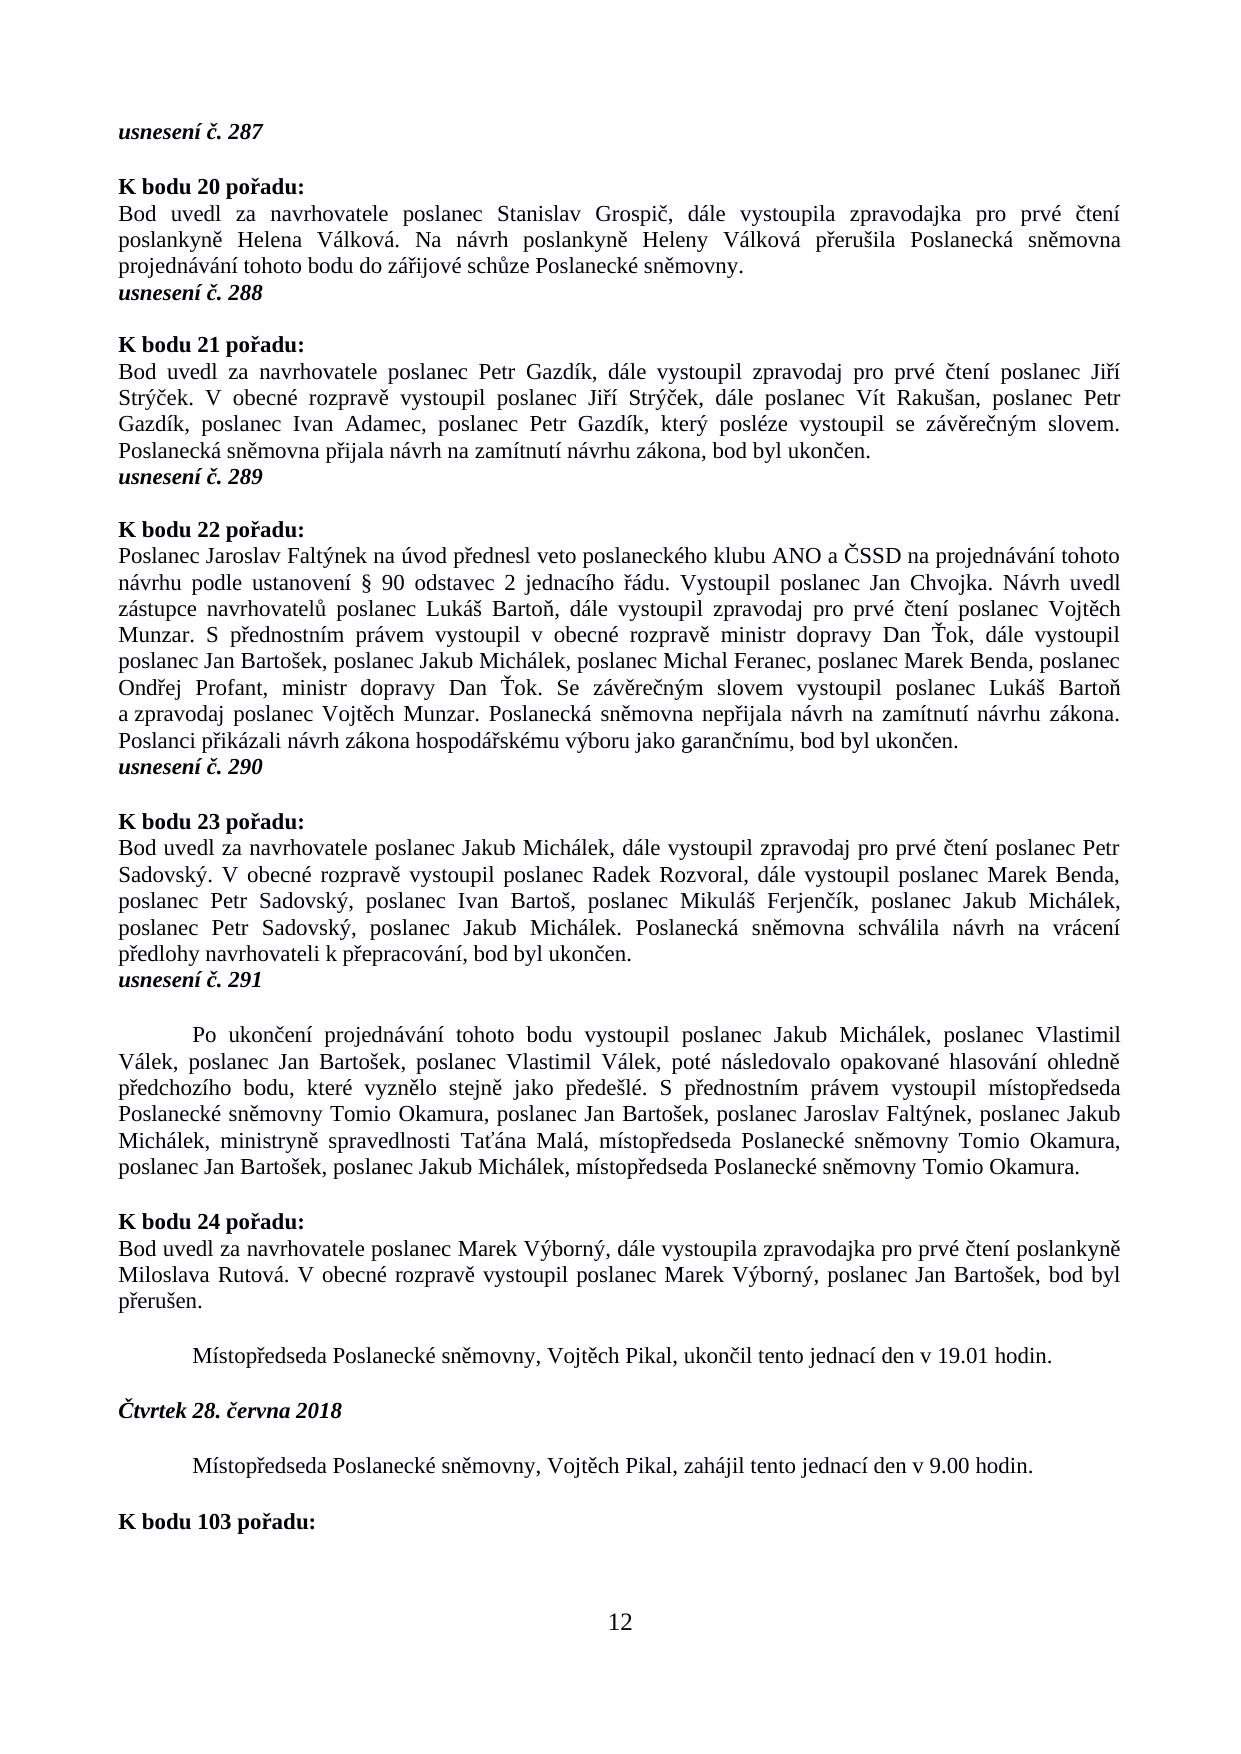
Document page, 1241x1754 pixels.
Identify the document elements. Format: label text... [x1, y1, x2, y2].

text K bodu 23 pořadu: [118, 808, 1122, 834]
text usnesení č. 287 [118, 118, 1122, 144]
text usnesení č. 290 [118, 753, 1122, 779]
text usnesení č. 289 [118, 463, 1122, 489]
text Bod uvedl za navrhovatele poslanec Marek Výborný, dále vystoupila zpravodajka pro prvé čtení poslankyně Miloslava Rutová. V obecné rozpravě vystoupil poslanec Marek Výborný, poslanec Jan Bartošek, bod byl přerušen. [118, 1234, 1122, 1314]
text Bod uvedl za navrhovatele poslanec Petr Gazdík, dále vystoupil zpravodaj pro prvé čtení poslanec Jiří Strýček. V obecné rozpravě vystoupil poslanec Jiří Strýček, dále poslanec Vít Rakušan, poslanec Petr Gazdík, poslanec Ivan Adamec, poslanec Petr Gazdík, který posléze vystoupil se závěrečným slovem. Poslanecká sněmovna přijala návrh na zamítnutí návrhu zákona, bod byl ukončen. [118, 358, 1122, 463]
text usnesení č. 288 [118, 279, 1122, 305]
text usnesení č. 291 [118, 966, 1122, 993]
text Místopředseda Poslanecké sněmovny, Vojtěch Pikal, zahájil tento jednací den v 9.00 hodin. [118, 1453, 1122, 1479]
text Bod uvedl za navrhovatele poslanec Stanislav Grospič, dále vystoupila zpravodajka pro prvé čtení poslankyně Helena Válková. Na návrh poslankyně Heleny Válková přerušila Poslanecká sněmovna projednávání tohoto bodu do zářijové schůze Poslanecké sněmovny. [118, 199, 1122, 279]
text Po ukončení projednávání tohoto bodu vystoupil poslanec Jakub Michálek, poslanec Vlastimil Válek, poslanec Jan Bartošek, poslanec Vlastimil Válek, poté následovalo opakované hlasování ohledně předchozího bodu, které vyznělo stejně jako předešlé. S přednostním právem vystoupil místopředseda Poslanecké sněmovny Tomio Okamura, poslanec Jan Bartošek, poslanec Jaroslav Faltýnek, poslanec Jakub Michálek, ministryně spravedlnosti Taťána Malá, místopředseda Poslanecké sněmovny Tomio Okamura, poslanec Jan Bartošek, poslanec Jakub Michálek, místopředseda Poslanecké sněmovny Tomio Okamura. [118, 1021, 1122, 1179]
text Bod uvedl za navrhovatele poslanec Jakub Michálek, dále vystoupil zpravodaj pro prvé čtení poslanec Petr Sadovský. V obecné rozpravě vystoupil poslanec Radek Rozvoral, dále vystoupil poslanec Marek Benda, poslanec Petr Sadovský, poslanec Ivan Bartoš, poslanec Mikuláš Ferjenčík, poslanec Jakub Michálek, poslanec Petr Sadovský, poslanec Jakub Michálek. Poslanecká sněmovna schválila návrh na vrácení předlohy navrhovateli k přepracování, bod byl ukončen. [118, 834, 1122, 966]
text Poslanec Jaroslav Faltýnek na úvod přednesl veto poslaneckého klubu ANO a ČSSD na projednávání tohoto návrhu podle ustanovení § 90 odstavec 2 jednacího řádu. Vystoupil poslanec Jan Chvojka. Návrh uvedl zástupce navrhovatelů poslanec Lukáš Bartoň, dále vystoupil zpravodaj pro prvé čtení poslanec Vojtěch Munzar. S přednostním právem vystoupil v obecné rozpravě ministr dopravy Dan Ťok, dále vystoupil poslanec Jan Bartošek, poslanec Jakub Michálek, poslanec Michal Feranec, poslanec Marek Benda, poslanec Ondřej Profant, ministr dopravy Dan Ťok. Se závěrečným slovem vystoupil poslanec Lukáš Bartoň a zpravodaj poslanec Vojtěch Munzar. Poslanecká sněmovna nepřijala návrh na zamítnutí návrhu zákona. Poslanci přikázali návrh zákona hospodářskému výboru jako garančnímu, bod byl ukončen. [118, 542, 1122, 753]
text K bodu 24 pořadu: [118, 1208, 1122, 1234]
text Čtvrtek 28. června 2018 [118, 1397, 1122, 1424]
text K bodu 21 pořadu: [118, 331, 1122, 358]
text K bodu 103 pořadu: [118, 1508, 1122, 1534]
text K bodu 20 pořadu: [118, 173, 1122, 199]
text Místopředseda Poslanecké sněmovny, Vojtěch Pikal, ukončil tento jednací den v 19.01 hodin. [118, 1342, 1122, 1369]
text K bodu 22 pořadu: [118, 516, 1122, 542]
